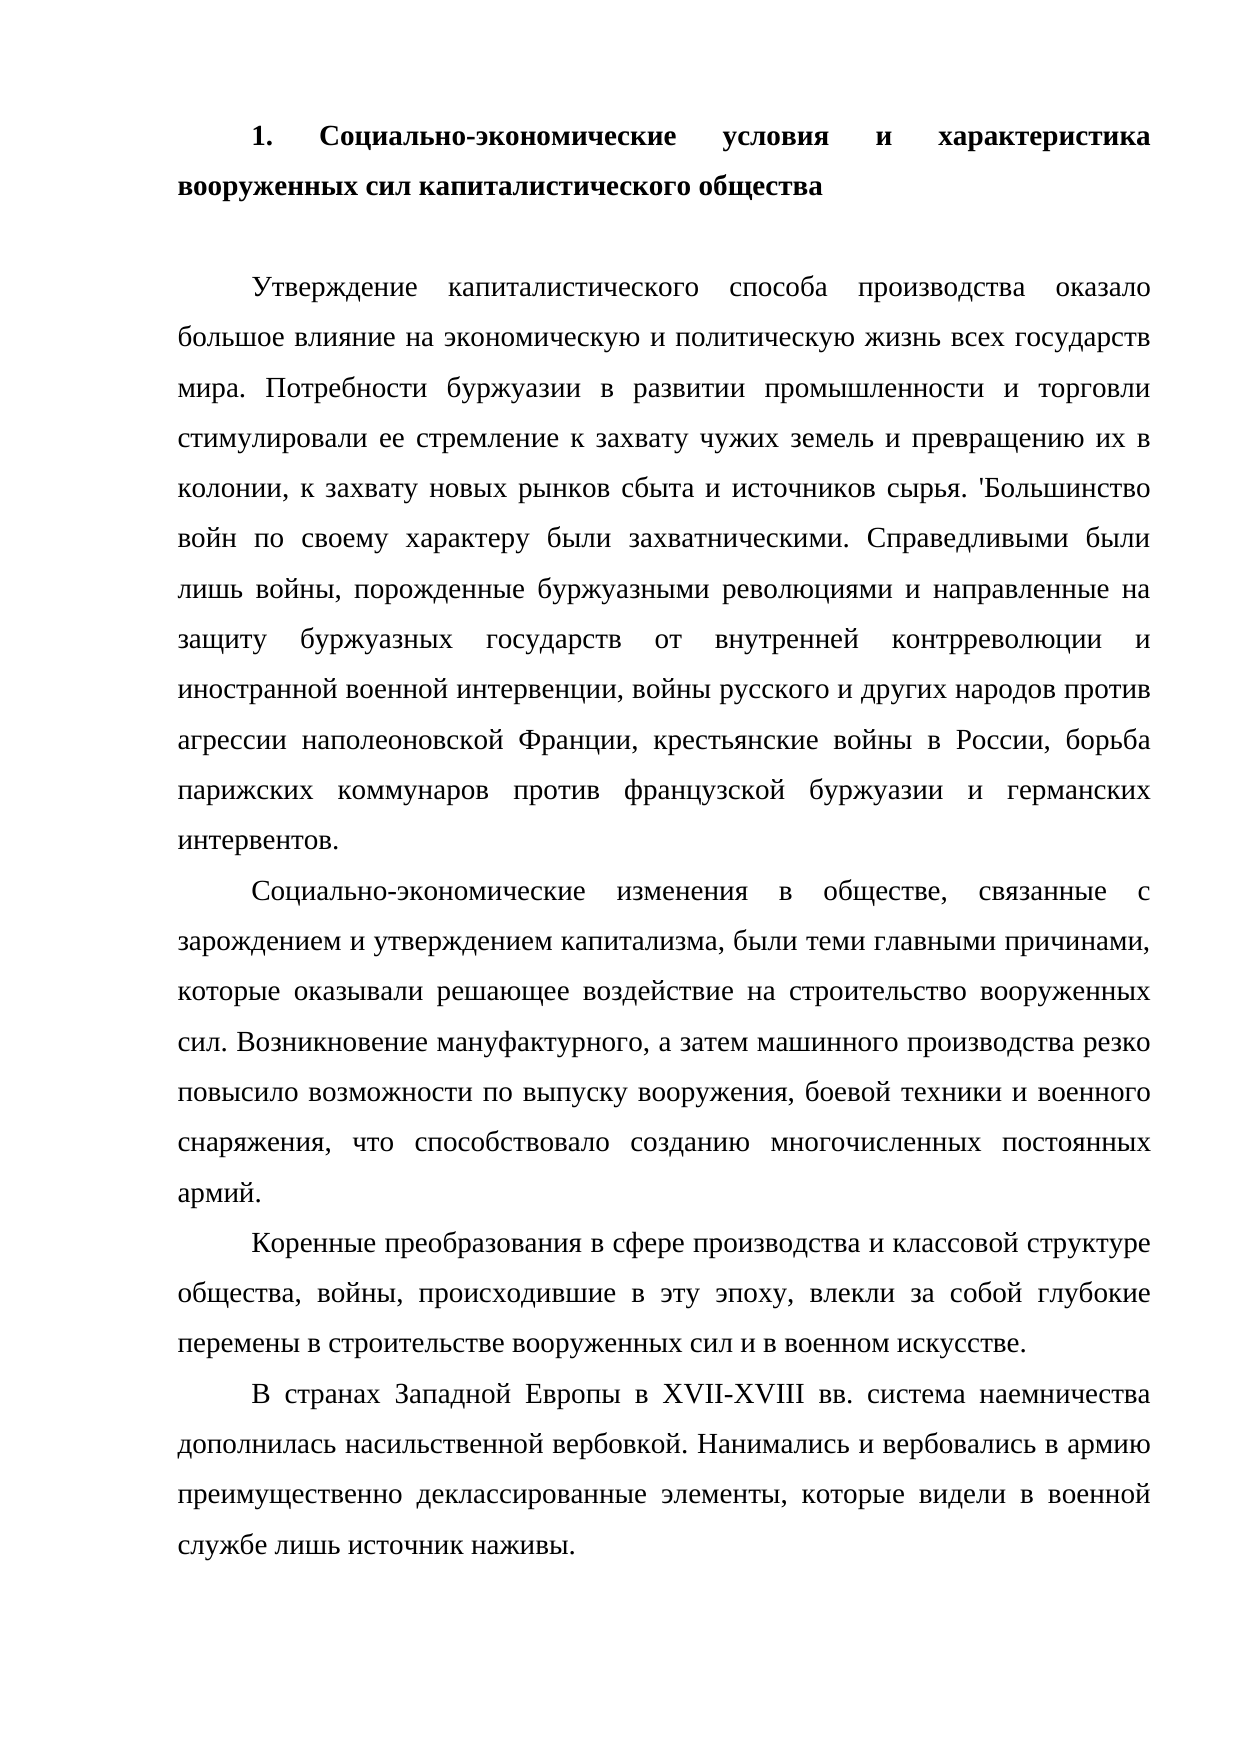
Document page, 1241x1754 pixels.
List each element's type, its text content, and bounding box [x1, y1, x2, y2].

text 1. Социально-экономические условия и характеристика вооруженных сил капиталистического общества [177, 118, 1152, 202]
text В странах Западной Европы в XVII-XVIII вв. система наемничества дополнилась насильственной вербовкой. Нанимались и вербовались в армию преимущественно деклассированные элементы, которые видели в военной службе лишь источник наживы. [177, 1376, 1152, 1560]
text Социально-экономические изменения в обществе, связанные с зарождением и утверждением капитализма, были теми главными причинами, которые оказывали решающее воздействие на строительство вооруженных сил. Возникновение мануфактурного, а затем машинного производства резко повысило возможности по выпуску вооружения, боевой техники и военного снаряжения, что способствовало созданию многочисленных постоянных армий. [177, 873, 1152, 1208]
text Коренные преобразования в сфере производства и классовой структуре общества, войны, происходившие в эту эпоху, влекли за собой глубокие перемены в строительстве вооруженных сил и в военном искусстве. [177, 1225, 1152, 1359]
text Утверждение капиталистического способа производства оказало большое влияние на экономическую и политическую жизнь всех государств мира. Потребности буржуазии в развитии промышленности и торговли стимулировали ее стремление к захвату чужих земель и превращению их в колонии, к захвату новых рынков сбыта и источников сырья. 'Большинство войн по своему характеру были захватническими. Справедливыми были лишь войны, порожденные буржуазными революциями и направленные на защиту буржуазных государств от внутренней контрреволюции и иностранной военной интервенции, войны русского и других народов против агрессии наполеоновской Франции, крестьянские войны в России, борьба парижских коммунаров против французской буржуазии и германских интервентов. [177, 269, 1152, 856]
